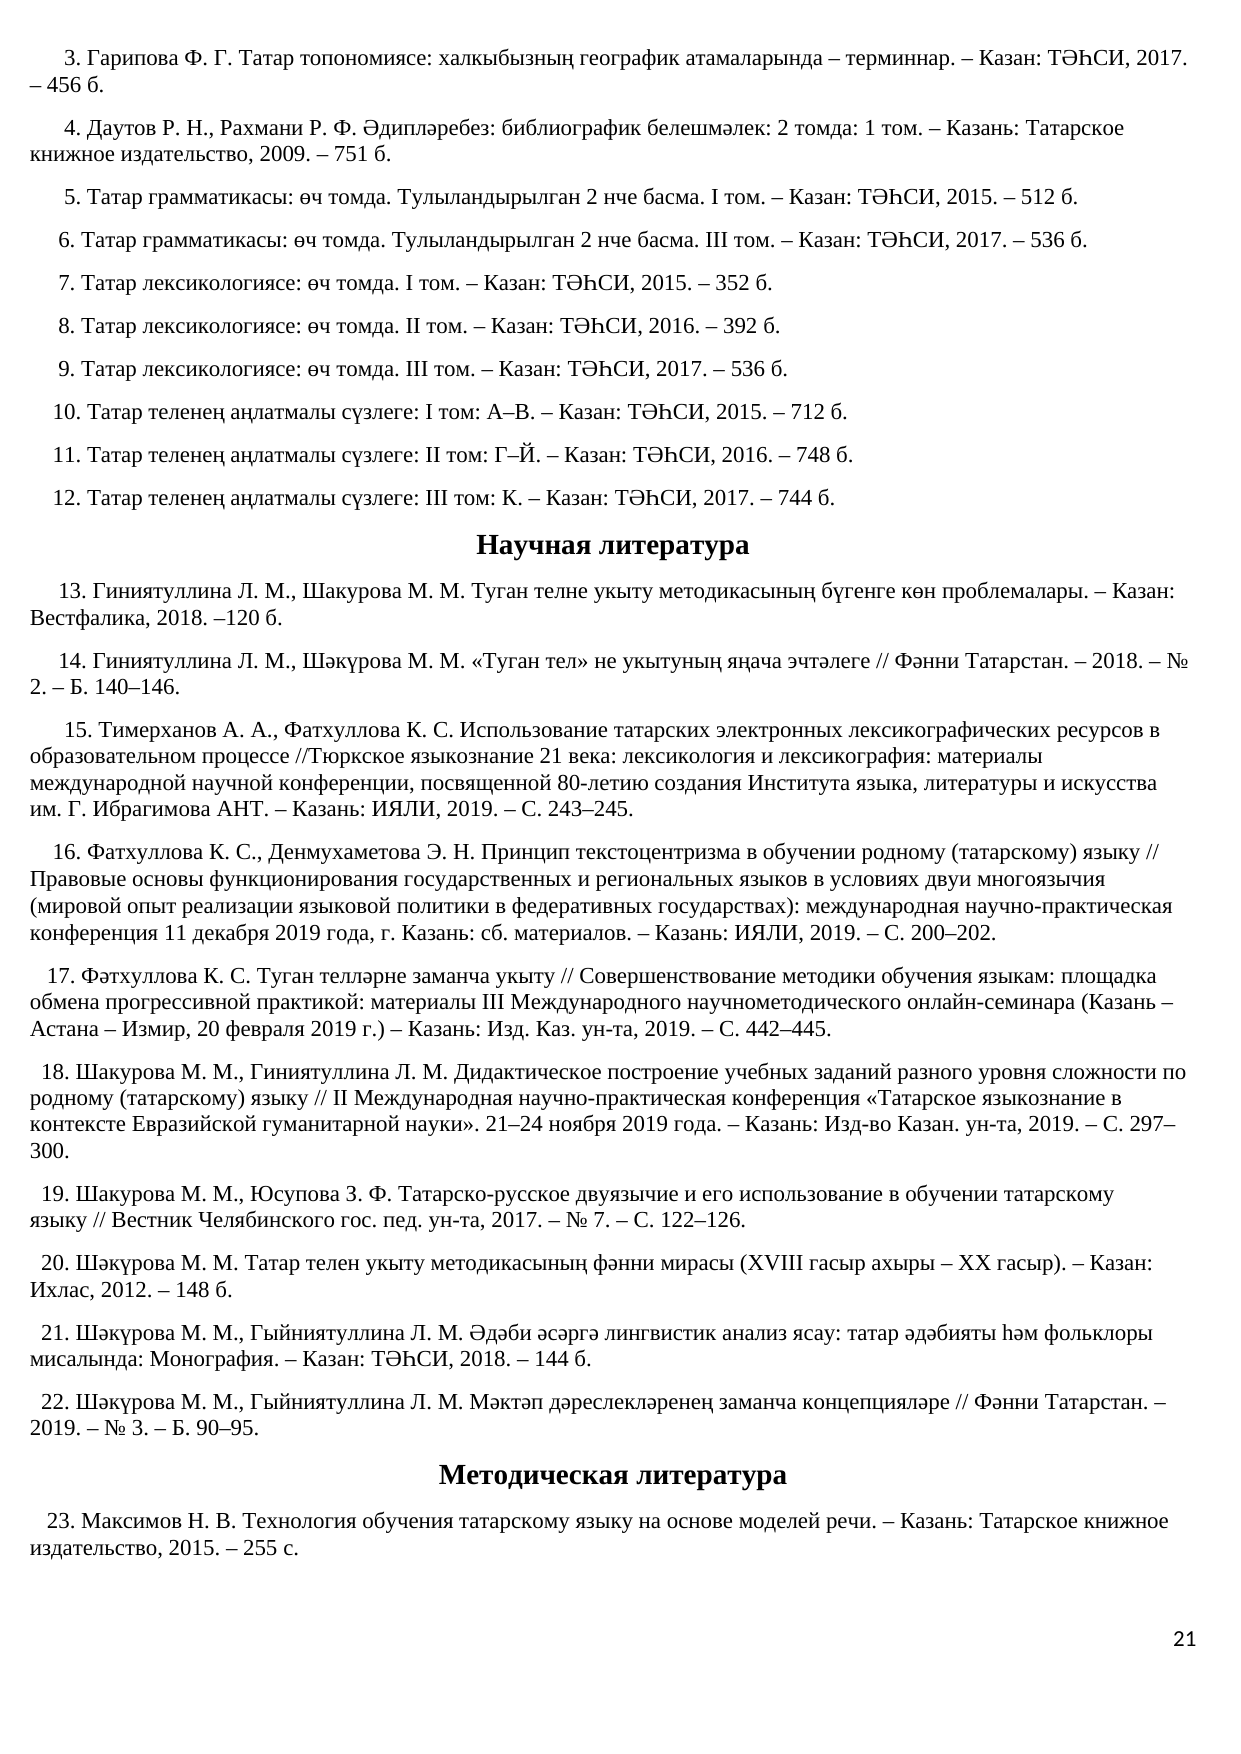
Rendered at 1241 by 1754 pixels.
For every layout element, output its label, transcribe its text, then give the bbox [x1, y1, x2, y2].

text 22. Шәкүрова М. М., Гыйниятуллина Л. М. Мәктәп дәреслекләренең заманча концепцияләре // Фәнни Татарстан. – 2019. – № 3. – Б. 90–95. [29, 1388, 1196, 1441]
text 3. Гарипова Ф. Г. Татар топономиясе: халкыбызның географик атамаларында – терминнар. – Казан: ТӘҺСИ, 2017. – 456 б. [29, 44, 1196, 97]
text 11. Татар теленең аңлатмалы сүзлеге: II том: Г–Й. – Казан: ТӘҺСИ, 2016. – 748 б. [29, 441, 1196, 468]
text 8. Татар лексикологиясе: өч томда. II том. – Казан: ТӘҺСИ, 2016. – 392 б. [29, 312, 1196, 338]
text 7. Татар лексикологиясе: өч томда. I том. – Казан: ТӘҺСИ, 2015. – 352 б. [29, 269, 1196, 296]
text 23. Максимов Н. В. Технология обучения татарскому языку на основе моделей речи. – Казань: Татарское книжное издательство, 2015. – 255 с. [29, 1508, 1196, 1560]
text 4. Даутов Р. Н., Рахмани Р. Ф. Әдипләребез: библиографик белешмәлек: 2 томда: 1 том. – Казань: Татарское книжное издательство, 2009. – 751 б. [29, 114, 1196, 166]
text Научная литература [29, 527, 1196, 561]
text 6. Татар грамматикасы: өч томда. Тулыландырылган 2 нче басма. III том. – Казан: ТӘҺСИ, 2017. – 536 б. [29, 226, 1196, 252]
text 20. Шәкүрова М. М. Татар телен укыту методикасының фәнни мирасы (XVIII гасыр ахыры – XX гасыр). – Казан: Ихлас, 2012. – 148 б. [29, 1249, 1196, 1302]
text 17. Фәтхуллова К. С. Туган телләрне заманча укыту // Совершенствование методики обучения языкам: площадка обмена прогрессивной практикой: материалы III Международного научнометодического онлайн-семинара (Казань – Астана – Измир, 20 февраля 2019 г.) – Казань: Изд. Каз. ун-та, 2019. – С. 442–445. [29, 962, 1196, 1041]
text 12. Татар теленең аңлатмалы сүзлеге: III том: К. – Казан: ТӘҺСИ, 2017. – 744 б. [29, 484, 1196, 511]
text Методическая литература [29, 1457, 1196, 1491]
text 15. Тимерханов А. А., Фатхуллова К. С. Использование татарских электронных лексикографических ресурсов в образовательном процессе //Тюркское языкознание 21 века: лексикология и лексикография: материалы международной научной конференции, посвященной 80-летию создания Института языка, литературы и искусства им. Г. Ибрагимова АНТ. – Казань: ИЯЛИ, 2019. – С. 243–245. [29, 716, 1196, 822]
text 5. Татар грамматикасы: өч томда. Тулыландырылган 2 нче басма. I том. – Казан: ТӘҺСИ, 2015. – 512 б. [29, 183, 1196, 209]
text 10. Татар теленең аңлатмалы сүзлеге: I том: А–В. – Казан: ТӘҺСИ, 2015. – 712 б. [29, 398, 1196, 424]
text 21. Шәкүрова М. М., Гыйниятуллина Л. М. Әдәби әсәргә лингвистик анализ ясау: татар әдәбияты һәм фольклоры мисалында: Монография. – Казан: ТӘҺСИ, 2018. – 144 б. [29, 1319, 1196, 1371]
text 13. Гиниятуллина Л. М., Шакурова М. М. Туган телне укыту методикасының бүгенге көн проблемалары. – Казан: Вестфалика, 2018. –120 б. [29, 577, 1196, 630]
text 16. Фатхуллова К. С., Денмухаметова Э. Н. Принцип текстоцентризма в обучении родному (татарскому) языку // Правовые основы функционирования государственных и региональных языков в условиях двуи многоязычия (мировой опыт реализации языковой политики в федеративных государствах): международная научно-практическая конференция 11 декабря 2019 года, г. Казань: сб. материалов. – Казань: ИЯЛИ, 2019. – C. 200–202. [29, 838, 1196, 945]
text 14. Гиниятуллина Л. М., Шәкүрова М. М. «Туган тел» не укытуның яңача эчтәлеге // Фәнни Татарстан. – 2018. – № 2. – Б. 140–146. [29, 647, 1196, 699]
text 9. Татар лексикологиясе: өч томда. III том. – Казан: ТӘҺСИ, 2017. – 536 б. [29, 355, 1196, 382]
text 18. Шакурова М. М., Гиниятуллина Л. М. Дидактическое построение учебных заданий разного уровня сложности по родному (татарскому) языку // II Международная научно-практическая конференция «Татарское языкознание в контексте Евразийской гуманитарной науки». 21–24 ноября 2019 года. – Казань: Изд-во Казан. ун-та, 2019. – С. 297–300. [29, 1058, 1196, 1163]
text 19. Шакурова М. М., Юсупова З. Ф. Татарско-русское двуязычие и его использование в обучении татарскому языку // Вестник Челябинского гос. пед. ун-та, 2017. – № 7. – С. 122–126. [29, 1180, 1196, 1233]
